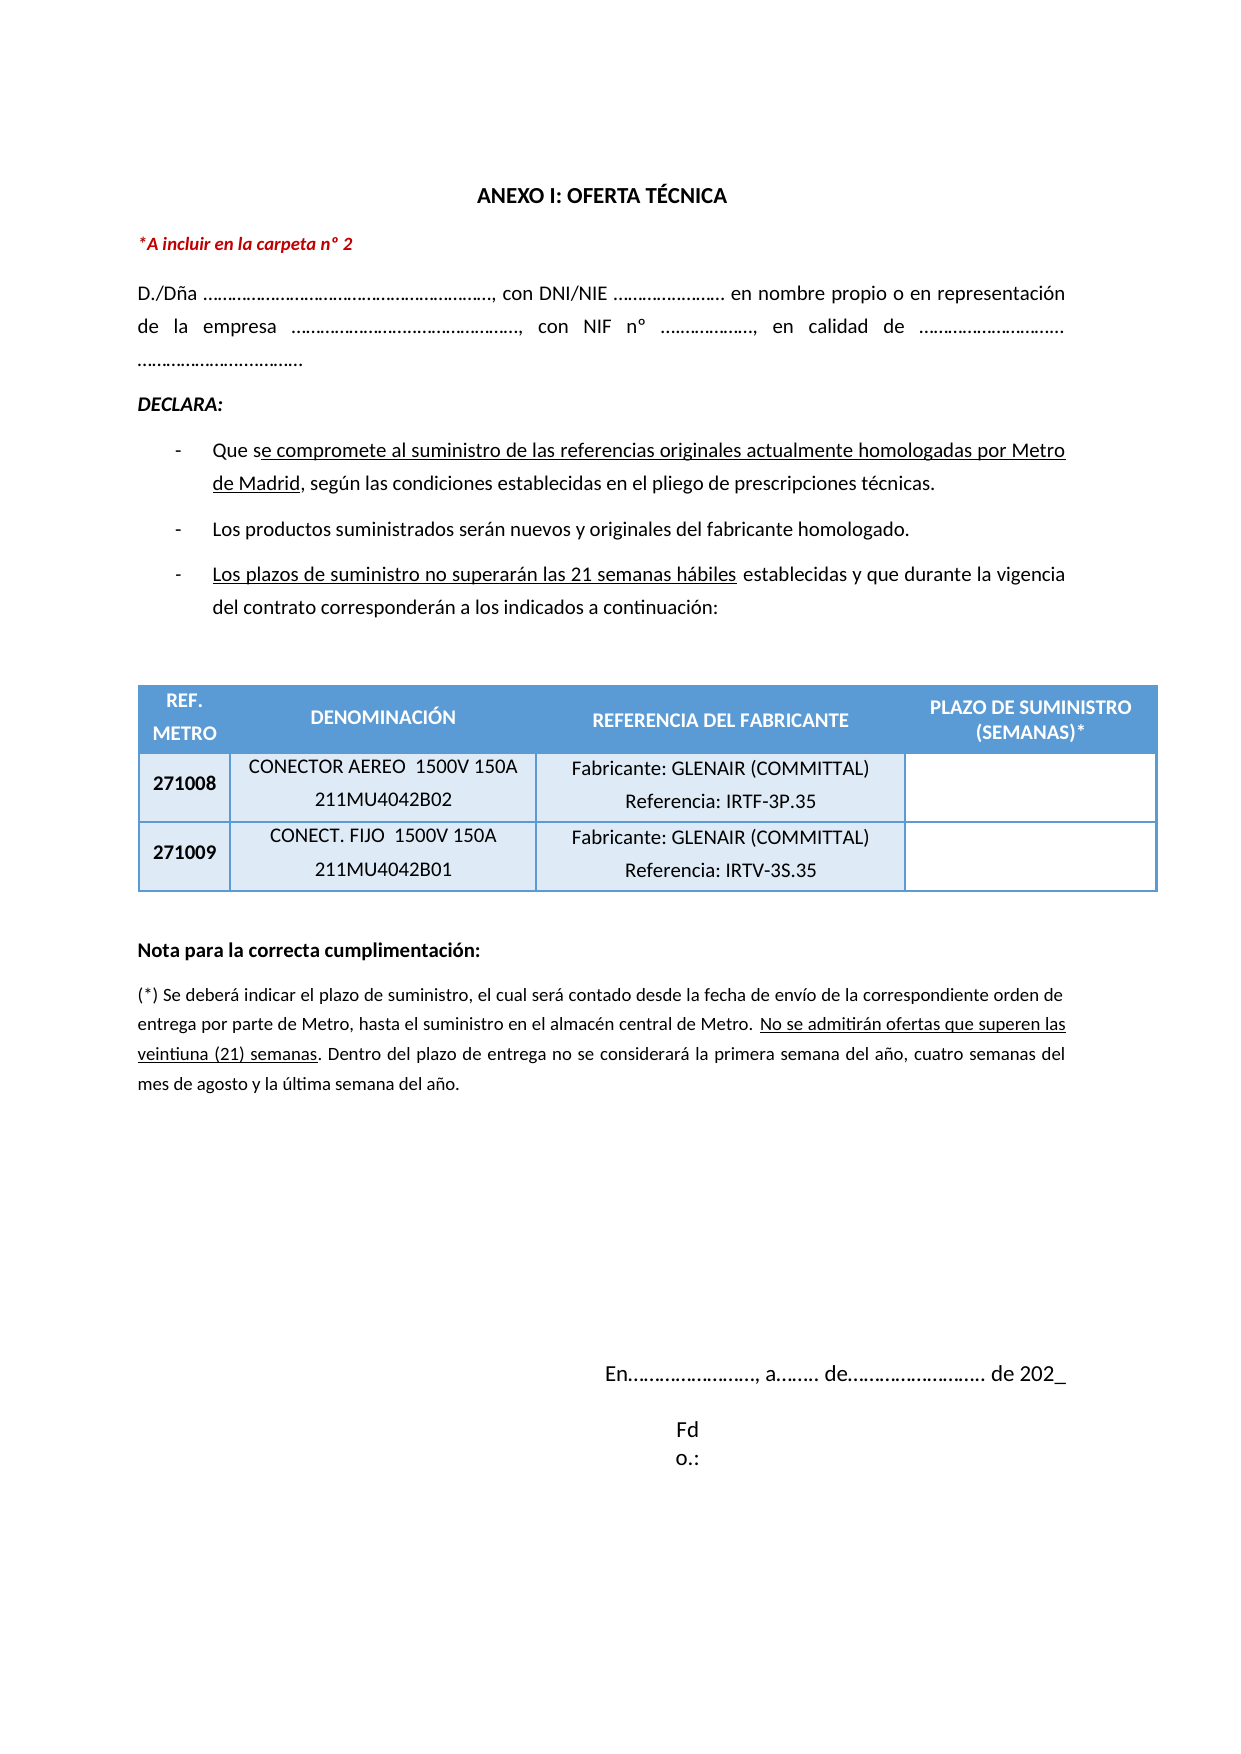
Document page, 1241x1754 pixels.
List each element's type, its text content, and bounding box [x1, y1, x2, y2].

table_cell [906, 754, 1155, 821]
list Los productos suministrados serán nuevos y originales del fabricante homologado. [175, 516, 1066, 541]
table_cell Fabricante: GLENAIR (COMMITTAL) Referencia: IRTV-3S.35 [537, 823, 904, 890]
table_cell Fabricante: GLENAIR (COMMITTAL) Referencia: IRTF-3P.35 [537, 754, 904, 821]
table_cell [906, 823, 1155, 890]
table_cell CONECT. FIJO 1500V 150A 211MU4042B01 [231, 823, 535, 890]
table_header REF. METRO [140, 688, 229, 752]
text Nota para la correcta cumplimentación: [137, 937, 1066, 963]
text DECLARA: [137, 392, 1066, 417]
text Fdo.: [512, 1415, 699, 1471]
text En……………………, a…….. de…………………….. de 202_ [137, 1359, 1066, 1387]
list Que se compromete al suministro de las referencias originales actualmente homologadas por Metro de Madrid, según las condiciones establecidas en el pliego de prescripciones técnicas. [175, 437, 1066, 496]
list Los plazos de suministro no superarán las 21 semanas hábiles establecidas y que durante la vigencia del contrato corresponderán a los indicados a continuación: [175, 561, 1066, 620]
text (*) Se deberá indicar el plazo de suministro, el cual será contado desde la fecha de envío de la correspondiente orden de entrega por parte de Metro, hasta el suministro en el almacén central de Metro. No se admitirán ofertas que superen las veintiuna (21) semanas. Dentro del plazo de entrega no se considerará la primera semana del año, cuatro semanas del mes de agosto y la última semana del año. [137, 983, 1066, 1095]
text D./Dña ……………………………………………………, con DNI/NIE …………..……… en nombre propio o en representación de la empresa ……………………..…………………, con NIF nº ….……………, en calidad de ………………………...…………………....……… [137, 280, 1066, 372]
table_header DENOMINACIÓN [231, 688, 535, 752]
subtitle ANEXO I: OFERTA TÉCNICA [137, 181, 1066, 209]
table_cell 271008 [140, 754, 229, 821]
table_header PLAZO DE SUMINISTRO (SEMANAS)* [906, 688, 1155, 752]
table_cell 271009 [140, 823, 229, 890]
text *A incluir en la carpeta nº 2 [137, 230, 1066, 255]
table_cell CONECTOR AEREO 1500V 150A 211MU4042B02 [231, 754, 535, 821]
table_header REFERENCIA DEL FABRICANTE [537, 688, 904, 752]
